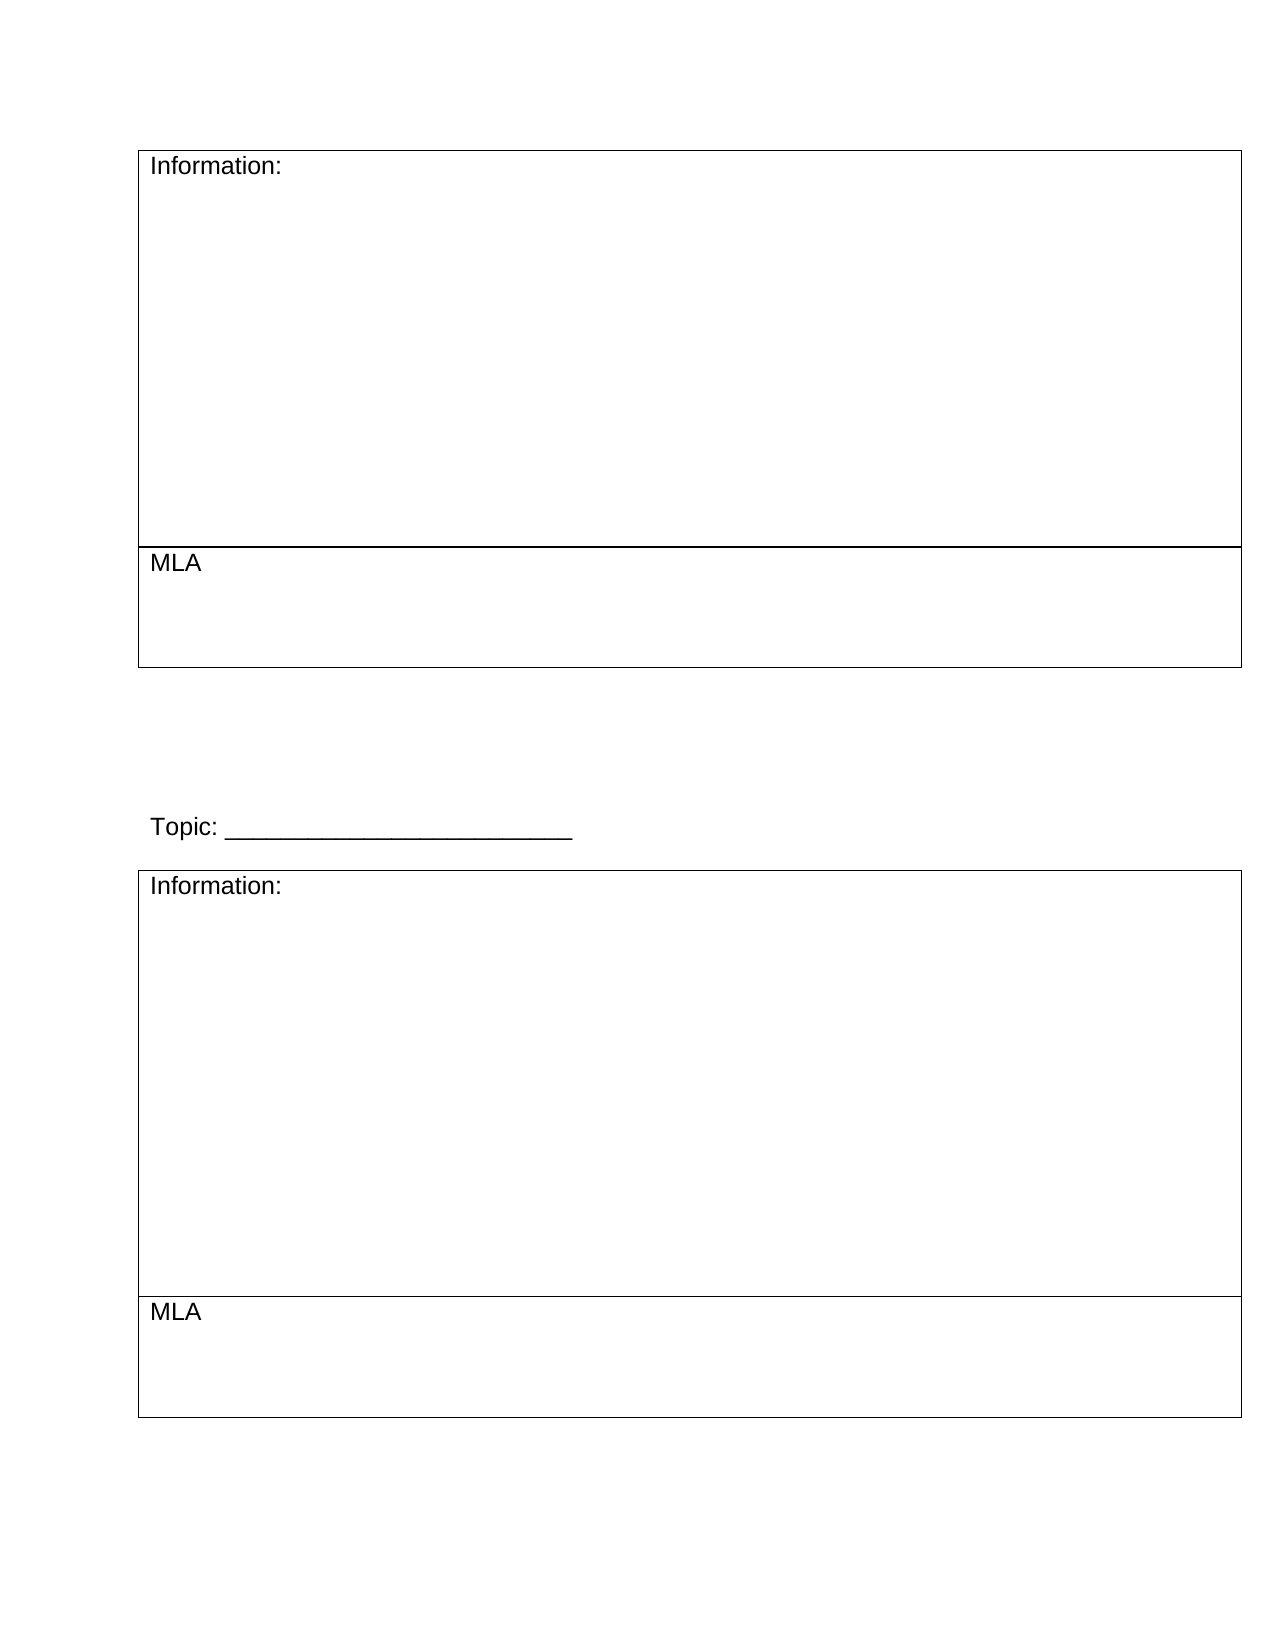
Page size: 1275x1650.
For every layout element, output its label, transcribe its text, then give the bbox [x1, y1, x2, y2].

table_header Information: [139, 871, 1241, 1296]
table_header Information: [139, 151, 1241, 546]
text Topic: _________________________ [150, 812, 1125, 841]
table_cell MLA [139, 1297, 1241, 1417]
table_cell MLA [139, 548, 1241, 667]
